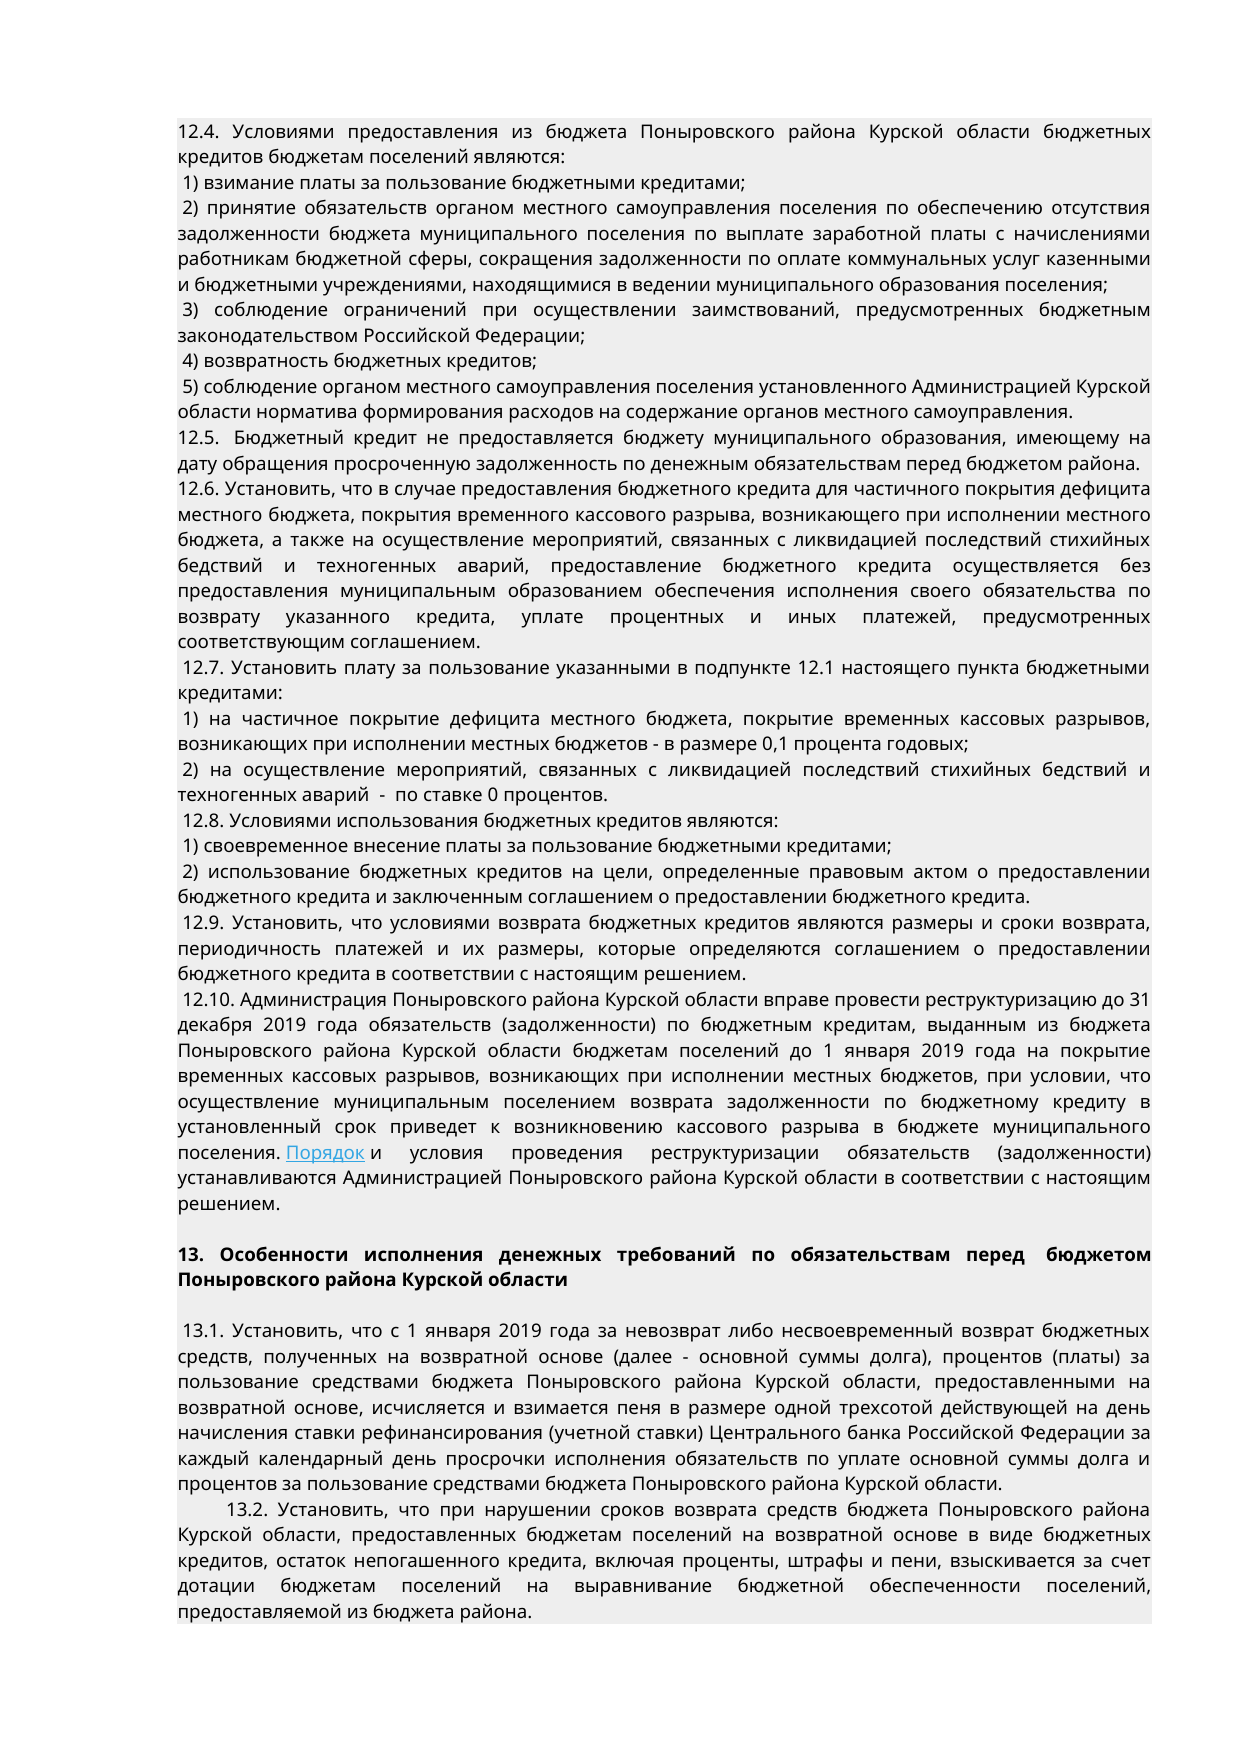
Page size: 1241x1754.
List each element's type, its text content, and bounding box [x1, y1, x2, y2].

text 12.6. Установить, что в случае предоставления бюджетного кредита для частичного покрытия дефицита местного бюджета, покрытия временного кассового разрыва, возникающего при исполнении местного бюджета, а также на осуществление мероприятий, связанных с ликвидацией последствий стихийных бедствий и техногенных аварий, предоставление бюджетного кредита осуществляется без предоставления муниципальным образованием обеспечения исполнения своего обязательства по возврату указанного кредита, уплате процентных и иных платежей, предусмотренных соответствующим соглашением. [177, 475, 1152, 654]
text 12.4. Условиями предоставления из бюджета Поныровского района Курской области бюджетных кредитов бюджетам поселений являются: [177, 118, 1152, 169]
text 12.9. Установить, что условиями возврата бюджетных кредитов являются размеры и сроки возврата, периодичность платежей и их размеры, которые определяются соглашением о предоставлении бюджетного кредита в соответствии с настоящим решением. [177, 909, 1152, 986]
text 12.8. Условиями использования бюджетных кредитов являются: [177, 807, 1152, 833]
text 2) на осуществление мероприятий, связанных с ликвидацией последствий стихийных бедствий и техногенных аварий - по ставке 0 процентов. [177, 756, 1152, 807]
text 2) принятие обязательств органом местного самоуправления поселения по обеспечению отсутствия задолженности бюджета муниципального поселения по выплате заработной платы с начислениями работникам бюджетной сферы, сокращения задолженности по оплате коммунальных услуг казенными и бюджетными учреждениями, находящимися в ведении муниципального образования поселения; [177, 195, 1152, 297]
text 12.5. Бюджетный кредит не предоставляется бюджету муниципального образования, имеющему на дату обращения просроченную задолженность по денежным обязательствам перед бюджетом района. [177, 424, 1152, 475]
text 4) возвратность бюджетных кредитов; [177, 348, 1152, 373]
text 13.2. Установить, что при нарушении сроков возврата средств бюджета Поныровского района Курской области, предоставленных бюджетам поселений на возвратной основе в виде бюджетных кредитов, остаток непогашенного кредита, включая проценты, штрафы и пени, взыскивается за счет дотации бюджетам поселений на выравнивание бюджетной обеспеченности поселений, предоставляемой из бюджета района. [177, 1496, 1152, 1624]
text 13. Особенности исполнения денежных требований по обязательствам перед бюджетом Поныровского района Курской области [177, 1241, 1152, 1292]
text 12.7. Установить плату за пользование указанными в подпункте 12.1 настоящего пункта бюджетными кредитами: [177, 654, 1152, 705]
text 1) взимание платы за пользование бюджетными кредитами; [177, 169, 1152, 195]
text 1) своевременное внесение платы за пользование бюджетными кредитами; [177, 833, 1152, 858]
text 5) соблюдение органом местного самоуправления поселения установленного Администрацией Курской области норматива формирования расходов на содержание органов местного самоуправления. [177, 373, 1152, 424]
text 12.10. Администрация Поныровского района Курской области вправе провести реструктуризацию до 31 декабря 2019 года обязательств (задолженности) по бюджетным кредитам, выданным из бюджета Поныровского района Курской области бюджетам поселений до 1 января 2019 года на покрытие временных кассовых разрывов, возникающих при исполнении местных бюджетов, при условии, что осуществление муниципальным поселением возврата задолженности по бюджетному кредиту в установленный срок приведет к возникновению кассового разрыва в бюджете муниципального поселения. Порядок и условия проведения реструктуризации обязательств (задолженности) устанавливаются Администрацией Поныровского района Курской области в соответствии с настоящим решением. [177, 986, 1152, 1216]
text 2) использование бюджетных кредитов на цели, определенные правовым актом о предоставлении бюджетного кредита и заключенным соглашением о предоставлении бюджетного кредита. [177, 858, 1152, 909]
text 3) соблюдение ограничений при осуществлении заимствований, предусмотренных бюджетным законодательством Российской Федерации; [177, 297, 1152, 348]
text 1) на частичное покрытие дефицита местного бюджета, покрытие временных кассовых разрывов, возникающих при исполнении местных бюджетов - в размере 0,1 процента годовых; [177, 705, 1152, 756]
text 13.1. Установить, что с 1 января 2019 года за невозврат либо несвоевременный возврат бюджетных средств, полученных на возвратной основе (далее - основной суммы долга), процентов (платы) за пользование средствами бюджета Поныровского района Курской области, предоставленными на возвратной основе, исчисляется и взимается пеня в размере одной трехсотой действующей на день начисления ставки рефинансирования (учетной ставки) Центрального банка Российской Федерации за каждый календарный день просрочки исполнения обязательств по уплате основной суммы долга и процентов за пользование средствами бюджета Поныровского района Курской области. [177, 1318, 1152, 1496]
